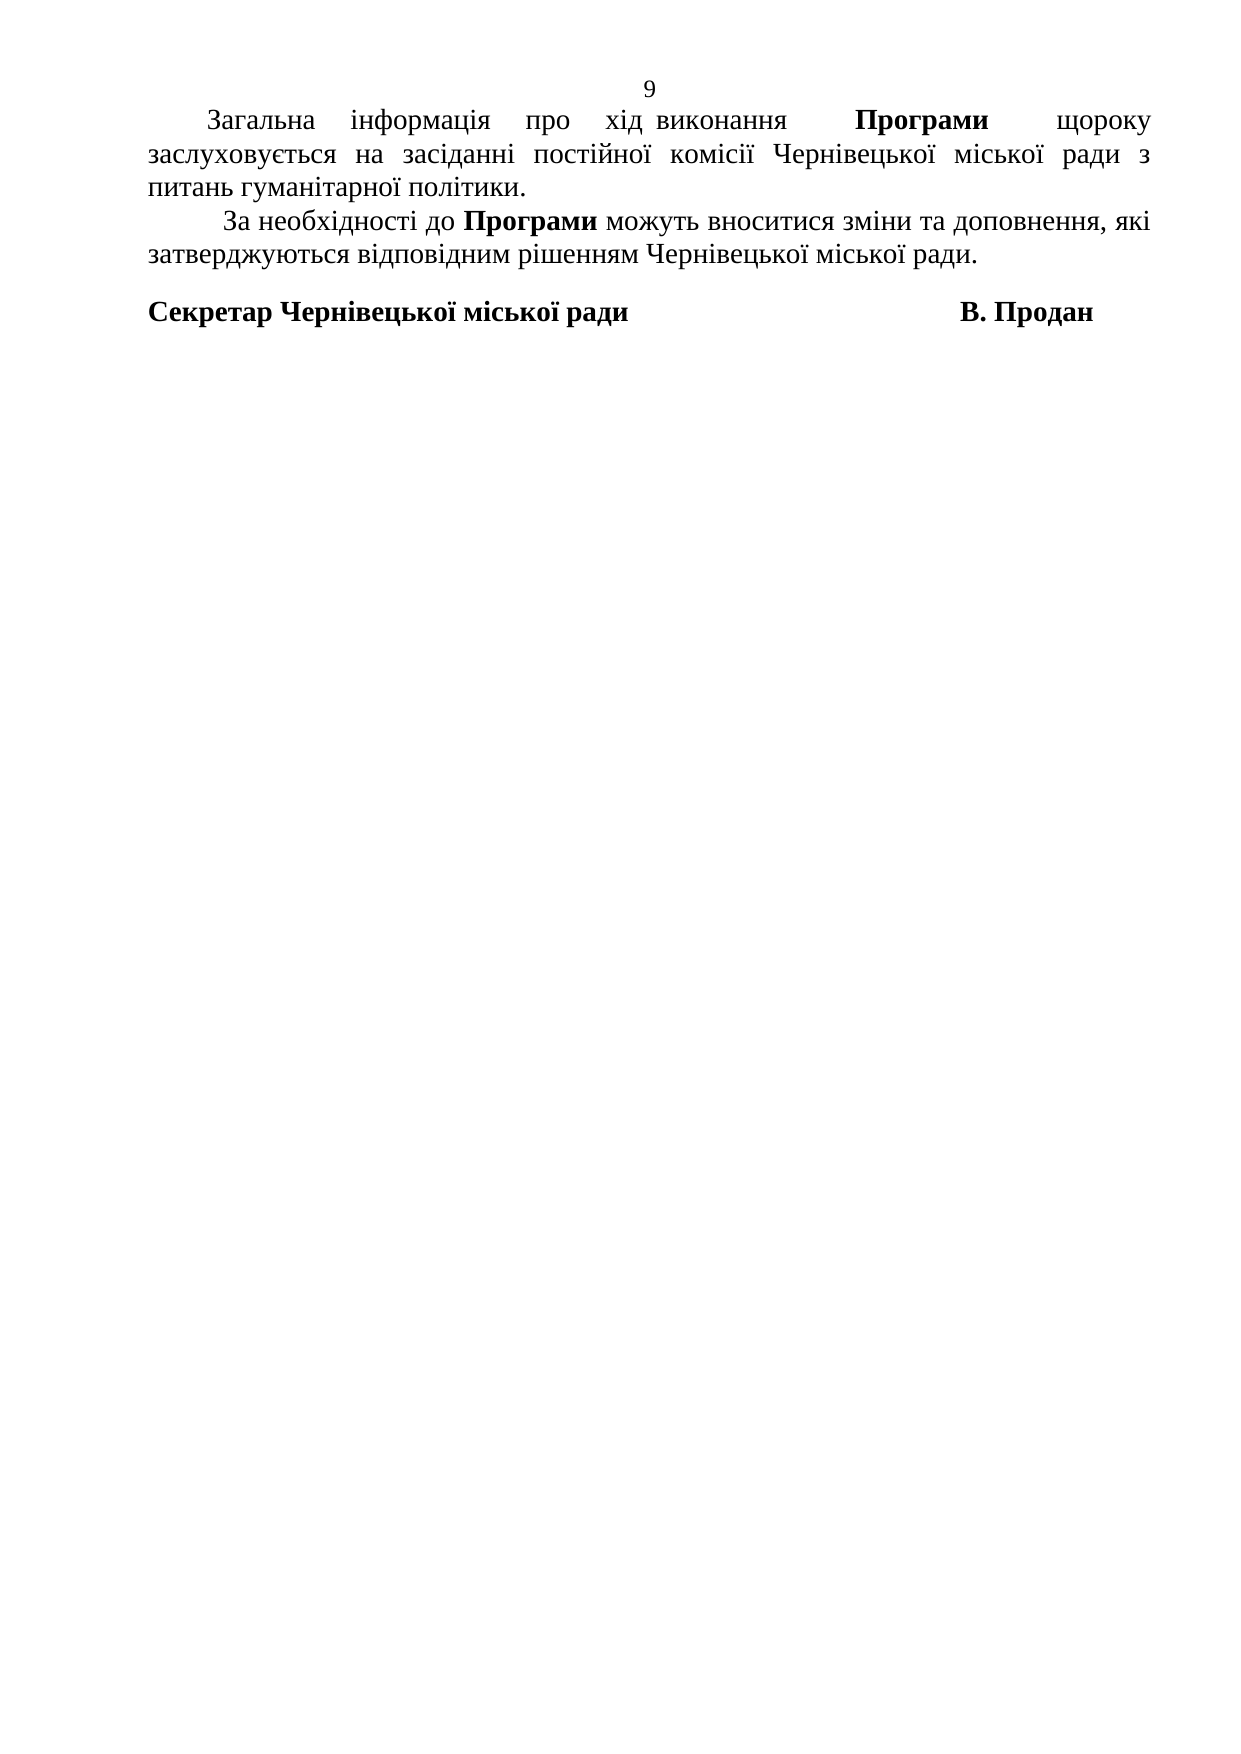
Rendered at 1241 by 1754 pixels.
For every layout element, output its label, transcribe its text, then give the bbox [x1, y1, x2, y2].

text Загальна інформація про хід виконання Програми щороку заслуховується на засіданні постійної комісії Чернівецької міської ради з питань гуманітарної політики. [148, 102, 1152, 203]
text Секретар Чернівецької міської ради В. Продан [148, 294, 1152, 328]
text За необхідності до Програми можуть вноситися зміни та доповнення, які затверджуються відповідним рішенням Чернівецької міської ради. [148, 203, 1152, 270]
